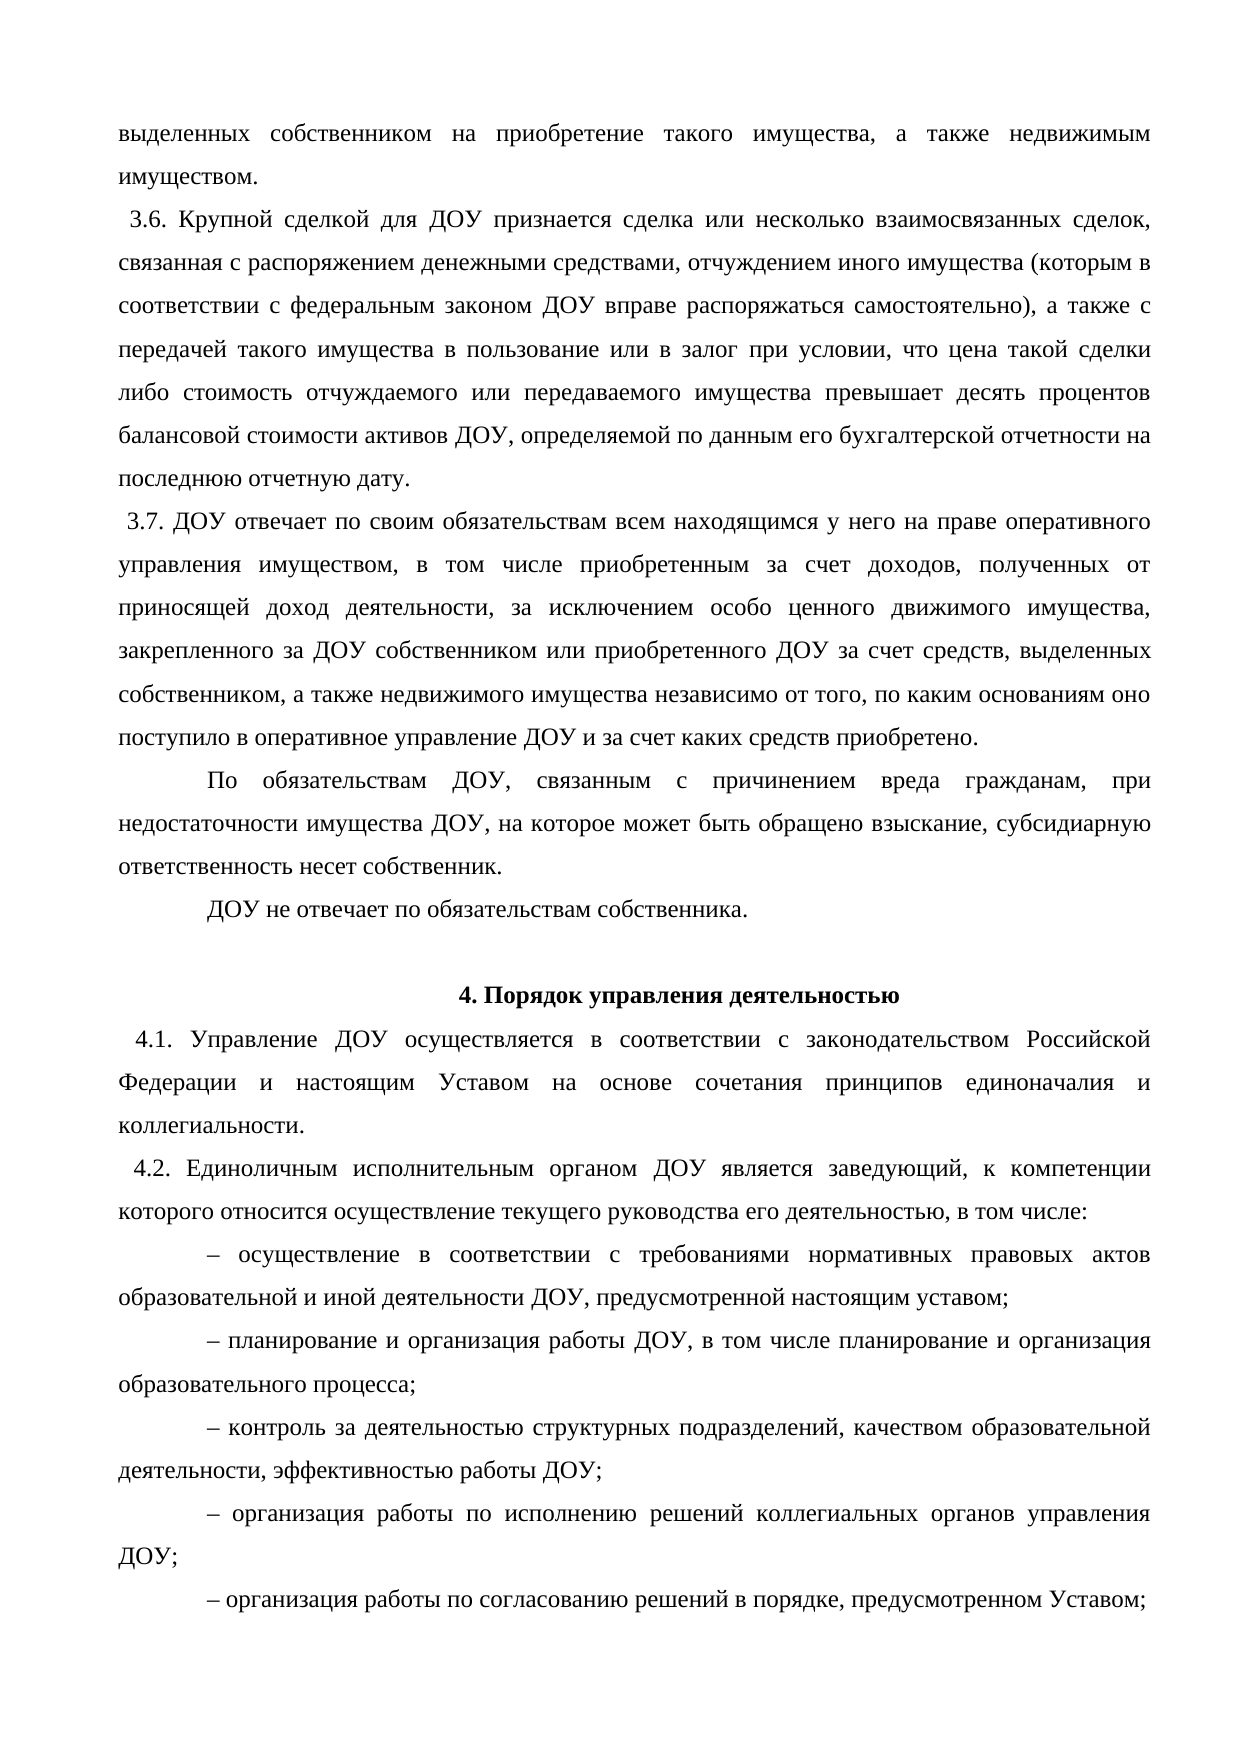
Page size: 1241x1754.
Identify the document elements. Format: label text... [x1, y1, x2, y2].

text – осуществление в соответствии с требованиями нормативных правовых актов образовательной и иной деятельности ДОУ, предусмотренной настоящим уставом; [118, 1239, 1152, 1311]
text 3.6. Крупной сделкой для ДОУ признается сделка или несколько взаимосвязанных сделок, связанная с распоряжением денежными средствами, отчуждением иного имущества (которым в соответствии с федеральным законом ДОУ вправе распоряжаться самостоятельно), а также с передачей такого имущества в пользование или в залог при условии, что цена такой сделки либо стоимость отчуждаемого или передаваемого имущества превышает десять процентов балансовой стоимости активов ДОУ, определяемой по данным его бухгалтерской отчетности на последнюю отчетную дату. [118, 204, 1152, 492]
text 4. Порядок управления деятельностью [118, 981, 1152, 1009]
list – организация работы по согласованию решений в порядке, предусмотренном Уставом; [118, 1584, 1152, 1613]
text 4.1. Управление ДОУ осуществляется в соответствии с законодательством Российской Федерации и настоящим Уставом на основе сочетания принципов единоначалия и коллегиальности. [118, 1024, 1152, 1139]
list – контроль за деятельностью структурных подразделений, качеством образовательной деятельности, эффективностью работы ДОУ; [118, 1412, 1152, 1484]
text 3.7. ДОУ отвечает по своим обязательствам всем находящимся у него на праве оперативного управления имуществом, в том числе приобретенным за счет доходов, полученных от приносящей доход деятельности, за исключением особо ценного движимого имущества, закрепленного за ДОУ собственником или приобретенного ДОУ за счет средств, выделенных собственником, а также недвижимого имущества независимо от того, по каким основаниям оно поступило в оперативное управление ДОУ и за счет каких средств приобретено. [118, 506, 1152, 751]
list – планирование и организация работы ДОУ, в том числе планирование и организация образовательного процесса; [118, 1326, 1152, 1397]
text По обязательствам ДОУ, связанным с причинением вреда гражданам, при недостаточности имущества ДОУ, на которое может быть обращено взыскание, субсидиарную ответственность несет собственник. [118, 765, 1152, 880]
text ДОУ не отвечает по обязательствам собственника. [118, 894, 1152, 923]
text 4.2. Единоличным исполнительным органом ДОУ является заведующий, к компетенции которого относится осуществление текущего руководства его деятельностью, в том числе: [118, 1153, 1152, 1225]
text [118, 118, 1152, 190]
list – организация работы по исполнению решений коллегиальных органов управления ДОУ; [118, 1498, 1152, 1570]
